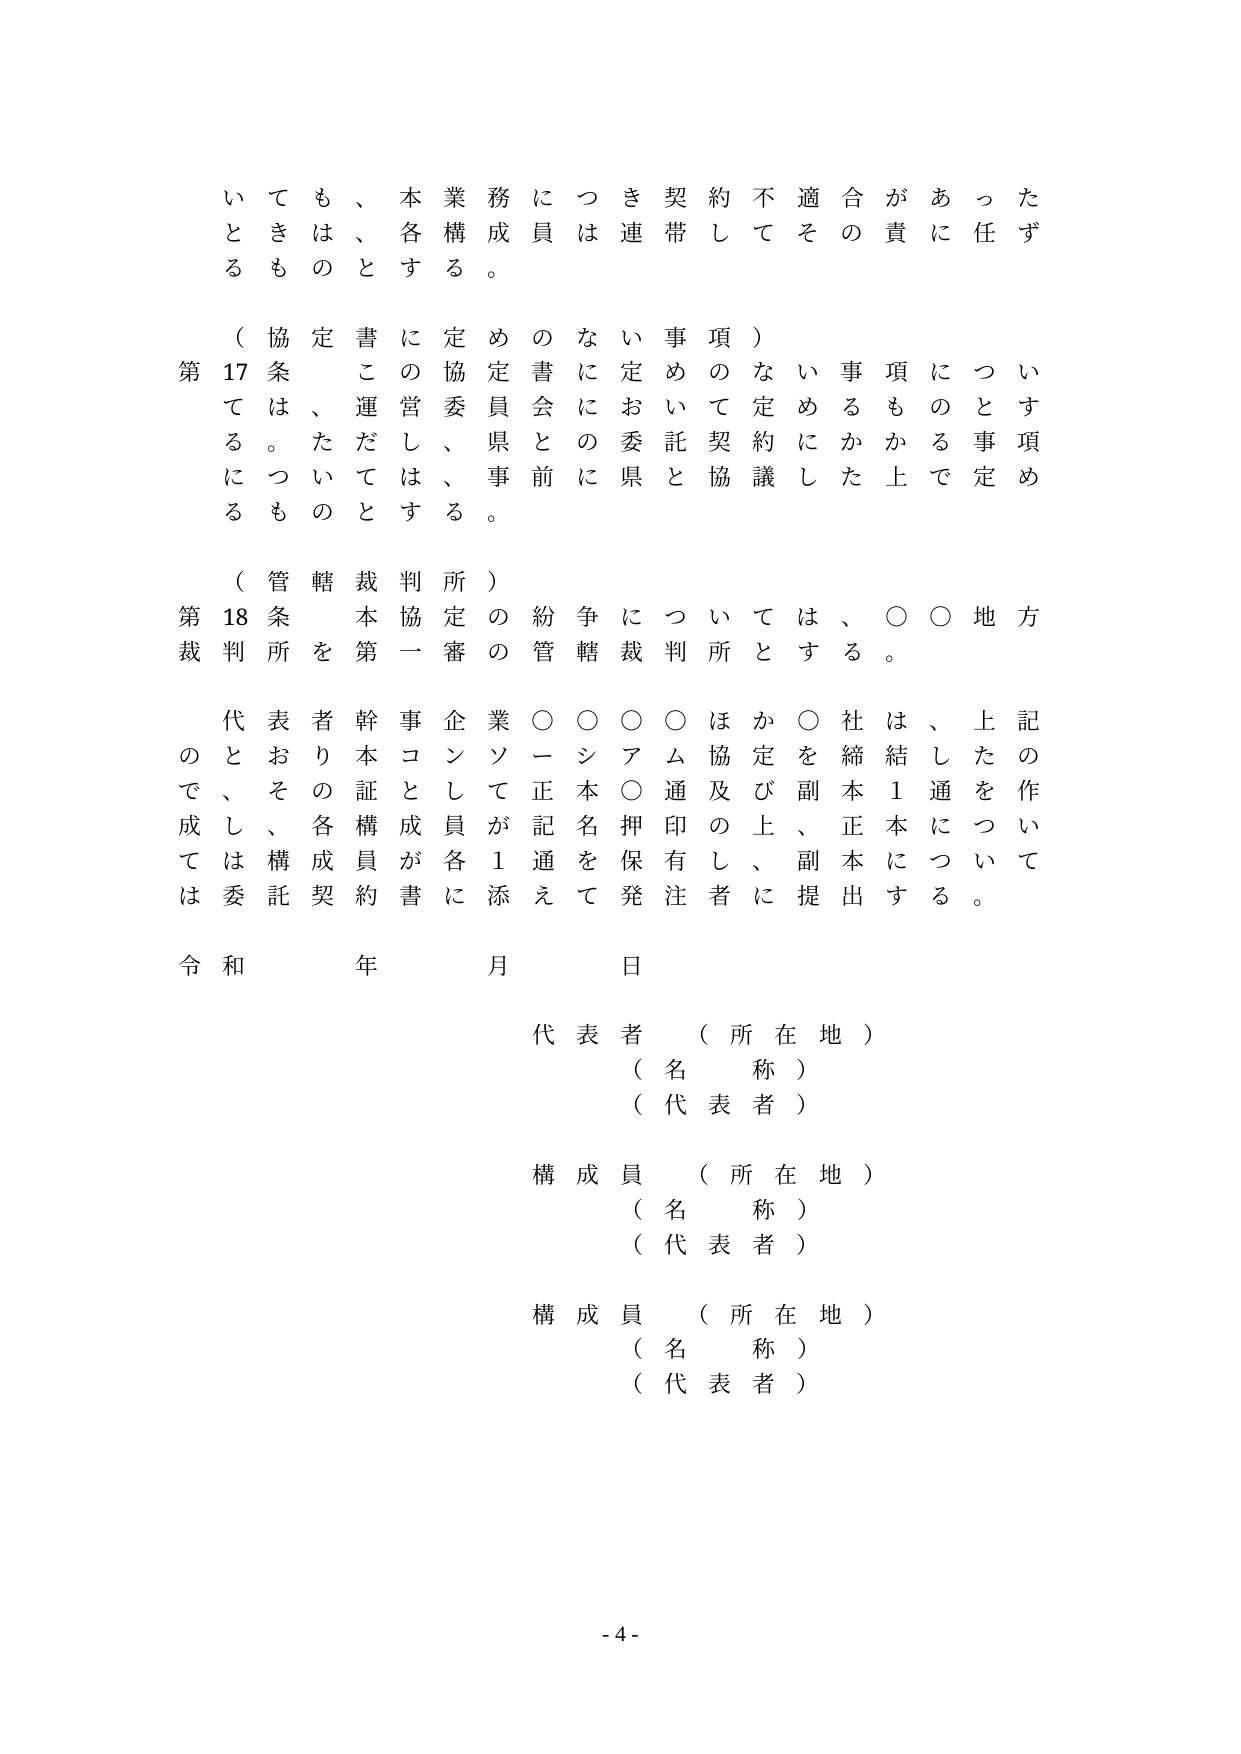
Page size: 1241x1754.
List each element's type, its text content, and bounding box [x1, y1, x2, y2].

text 代表者 （所在地） [178, 1017, 1062, 1051]
text 構成員 （所在地） [178, 1156, 1062, 1191]
text 代表者幹事企業○○○○ほか○社は、上記のとおり本コンソーシアム協定を締結したので、その証として正本○通及び副本１通を作成し、各構成員が記名押印の上、正本については構成員が各１通を保有し、副本については委託契約書に添えて発注者に提出する。 [178, 702, 1062, 912]
text （代表者） [178, 1086, 1062, 1121]
text 第17条 この協定書に定めのない事項については、運営委員会において定めるものとする。ただし、県との委託契約にかかる事項については、事前に県と協議した上で定めるものとする。 [178, 353, 1062, 528]
text （名 称） [178, 1051, 1062, 1086]
text 構成員 （所在地） [178, 1296, 1062, 1331]
text （代表者） [178, 1366, 1062, 1400]
text （名 称） [178, 1191, 1062, 1226]
text 令和 年 月 日 [178, 947, 1062, 982]
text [178, 179, 1062, 284]
text （管轄裁判所） [178, 563, 1062, 598]
text （代表者） [178, 1226, 1062, 1261]
text （名 称） [178, 1331, 1062, 1366]
text 第18条 本協定の紛争については、○○地方裁判所を第一審の管轄裁判所とする。 [178, 598, 1062, 668]
text （協定書に定めのない事項） [178, 319, 1062, 353]
